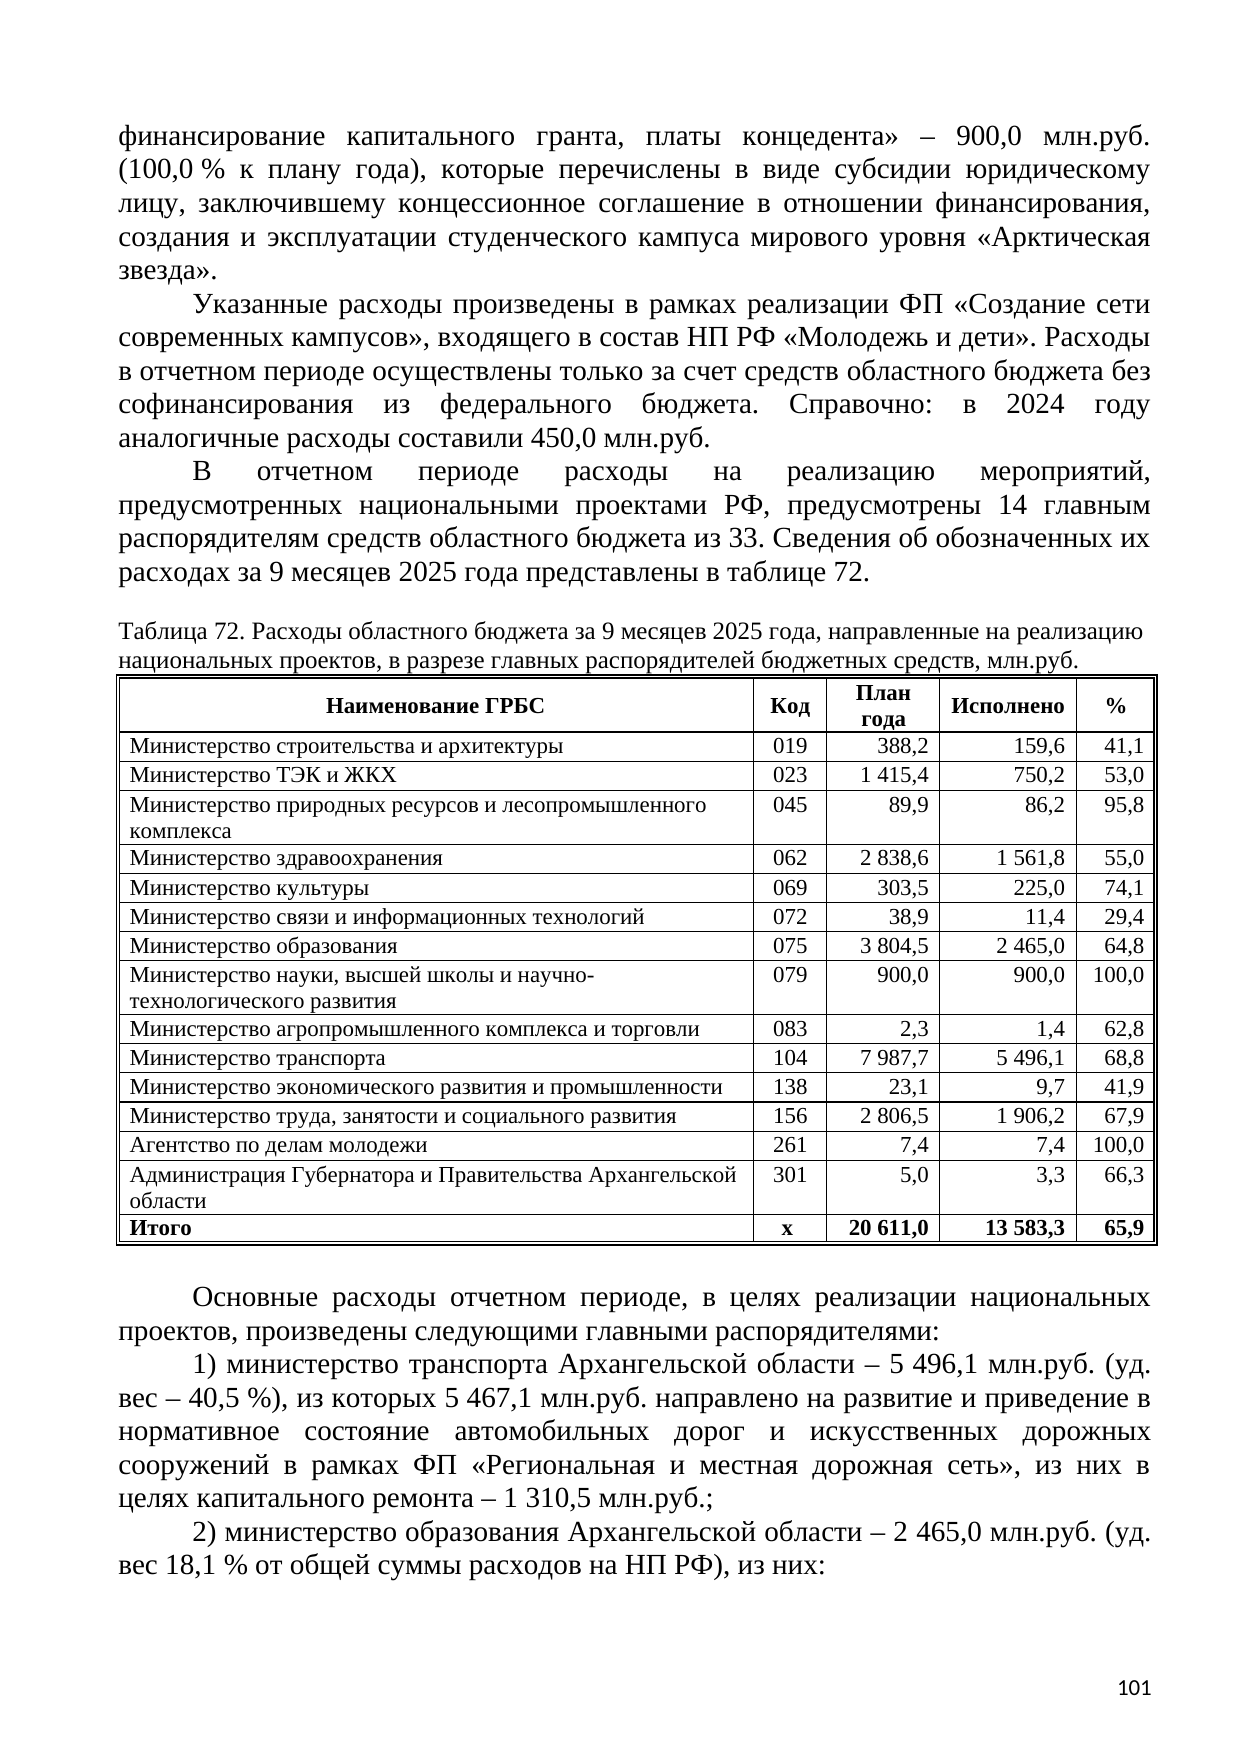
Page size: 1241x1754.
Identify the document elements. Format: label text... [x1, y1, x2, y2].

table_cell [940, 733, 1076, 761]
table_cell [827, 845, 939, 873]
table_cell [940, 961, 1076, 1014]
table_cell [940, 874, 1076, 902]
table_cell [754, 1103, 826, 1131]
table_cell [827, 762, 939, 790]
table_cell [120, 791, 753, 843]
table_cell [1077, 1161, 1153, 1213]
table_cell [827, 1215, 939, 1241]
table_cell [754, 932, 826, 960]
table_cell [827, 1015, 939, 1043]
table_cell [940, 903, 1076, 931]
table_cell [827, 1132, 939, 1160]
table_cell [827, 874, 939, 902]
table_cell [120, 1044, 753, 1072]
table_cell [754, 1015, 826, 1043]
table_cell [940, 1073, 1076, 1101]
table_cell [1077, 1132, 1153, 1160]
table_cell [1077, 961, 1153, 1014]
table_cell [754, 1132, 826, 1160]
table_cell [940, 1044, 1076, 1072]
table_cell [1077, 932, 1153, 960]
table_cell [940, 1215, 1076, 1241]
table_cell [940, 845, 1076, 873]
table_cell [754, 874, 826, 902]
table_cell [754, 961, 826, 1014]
text 2) министерство образования Архангельской области – 2 465,0 млн.руб. (уд. вес 18,1 % от общей суммы расходов на НП РФ), из них: [118, 1514, 1152, 1581]
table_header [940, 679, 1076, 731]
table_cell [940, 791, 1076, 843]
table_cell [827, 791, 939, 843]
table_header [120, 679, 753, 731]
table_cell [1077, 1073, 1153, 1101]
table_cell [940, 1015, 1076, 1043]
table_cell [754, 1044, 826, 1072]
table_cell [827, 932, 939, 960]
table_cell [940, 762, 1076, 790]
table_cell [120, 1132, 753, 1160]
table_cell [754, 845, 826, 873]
text Указанные расходы произведены в рамках реализации ФП «Создание сети современных кампусов», входящего в состав НП РФ «Молодежь и дети». Расходы в отчетном периоде осуществлены только за счет средств областного бюджета без софинансирования из федерального бюджета. Справочно: в 2024 году аналогичные расходы составили 450,0 млн.руб. [118, 286, 1152, 453]
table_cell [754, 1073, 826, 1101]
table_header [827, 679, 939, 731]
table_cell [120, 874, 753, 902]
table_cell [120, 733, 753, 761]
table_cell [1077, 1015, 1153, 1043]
text 1) министерство транспорта Архангельской области – 5 496,1 млн.руб. (уд. вес – 40,5 %), из которых 5 467,1 млн.руб. направлено на развитие и приведение в нормативное состояние автомобильных дорог и искусственных дорожных сооружений в рамках ФП «Региональная и местная дорожная сеть», из них в целях капитального ремонта – 1 310,5 млн.руб.; [118, 1346, 1152, 1514]
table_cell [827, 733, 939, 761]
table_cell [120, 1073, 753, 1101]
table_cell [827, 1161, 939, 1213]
text В отчетном периоде расходы на реализацию мероприятий, предусмотренных национальными проектами РФ, предусмотрены 14 главным распорядителям средств областного бюджета из 33. Сведения об обозначенных их расходах за 9 месяцев 2025 года представлены в таблице 72. [118, 453, 1152, 588]
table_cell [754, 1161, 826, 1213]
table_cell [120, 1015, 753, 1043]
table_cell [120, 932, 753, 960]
text Таблица 72. Расходы областного бюджета за 9 месяцев 2025 года, направленные на реализацию национальных проектов, в разрезе главных распорядителей бюджетных средств, млн.руб. [118, 616, 1152, 674]
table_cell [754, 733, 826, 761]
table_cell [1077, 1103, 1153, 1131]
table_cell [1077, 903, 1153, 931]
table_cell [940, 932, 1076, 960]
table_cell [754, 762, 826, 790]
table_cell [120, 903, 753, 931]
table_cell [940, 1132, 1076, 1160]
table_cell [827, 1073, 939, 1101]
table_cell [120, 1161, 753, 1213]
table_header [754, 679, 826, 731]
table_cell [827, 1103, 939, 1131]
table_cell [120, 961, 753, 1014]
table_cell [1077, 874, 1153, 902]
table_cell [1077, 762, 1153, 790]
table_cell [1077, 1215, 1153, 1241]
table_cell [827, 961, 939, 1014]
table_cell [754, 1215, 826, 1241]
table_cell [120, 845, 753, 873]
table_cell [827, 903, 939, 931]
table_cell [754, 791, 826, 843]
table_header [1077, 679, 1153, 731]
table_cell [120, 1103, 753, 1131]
text Основные расходы отчетном периоде, в целях реализации национальных проектов, произведены следующими главными распорядителями: [118, 1279, 1152, 1346]
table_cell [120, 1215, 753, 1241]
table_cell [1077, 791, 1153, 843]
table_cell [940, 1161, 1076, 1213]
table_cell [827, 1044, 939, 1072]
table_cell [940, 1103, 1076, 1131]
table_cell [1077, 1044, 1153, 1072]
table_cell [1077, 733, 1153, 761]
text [118, 118, 1152, 286]
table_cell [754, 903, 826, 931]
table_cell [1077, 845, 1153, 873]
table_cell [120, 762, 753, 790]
